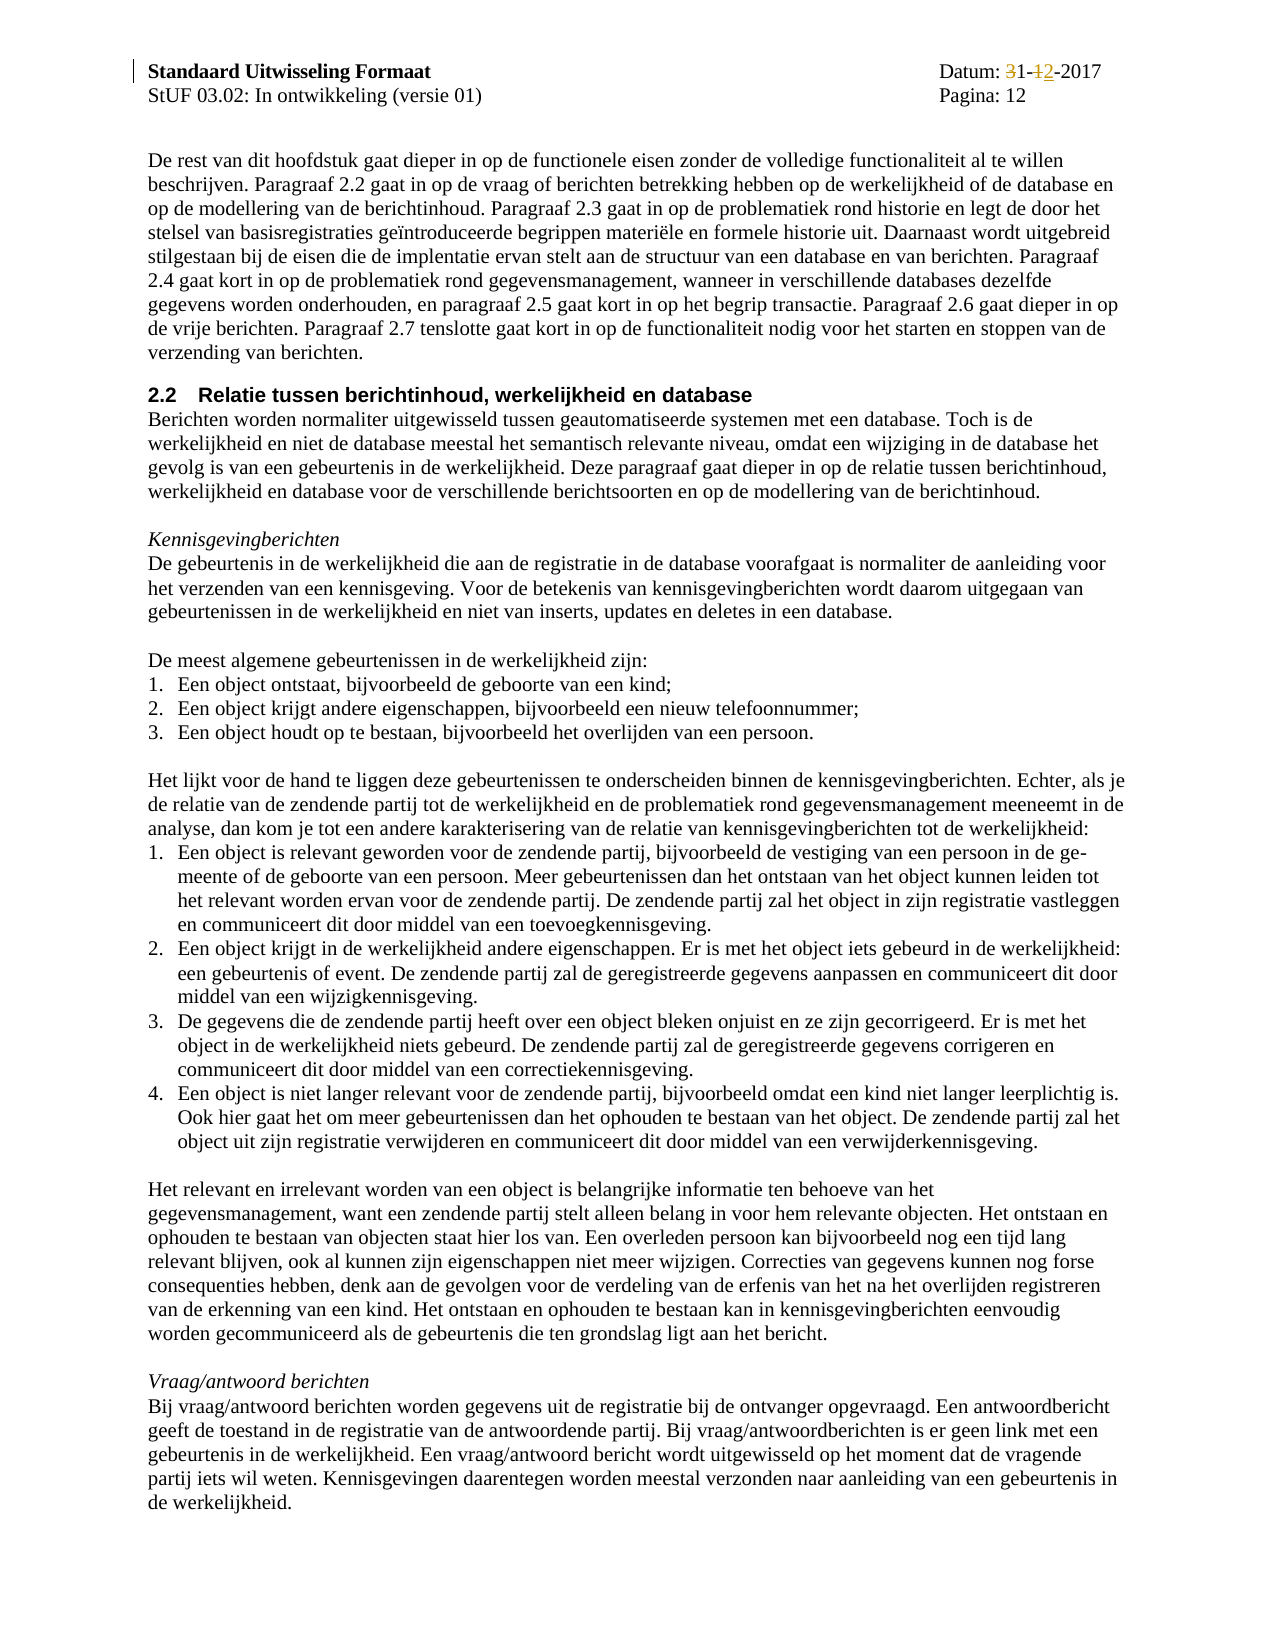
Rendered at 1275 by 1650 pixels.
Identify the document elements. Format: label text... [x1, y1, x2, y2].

list Een object krijgt andere eigenschappen, bijvoorbeeld een nieuw telefoonnummer; [148, 696, 1127, 720]
text Bij vraag/antwoord berichten worden gegevens uit de registratie bij de ontvanger opgevraagd. Een antwoordbericht geeft de toestand in de registratie van de antwoordende partij. Bij vraag/antwoordberichten is er geen link met een gebeurtenis in de werkelijkheid. Een vraag/antwoord bericht wordt uitgewisseld op het moment dat de vragende partij iets wil weten. Kennisgevingen daarentegen worden meestal verzonden naar aanleiding van een gebeurtenis in de werkelijkheid. [148, 1393, 1127, 1514]
list Een object houdt op te bestaan, bijvoorbeeld het overlijden van een persoon. [148, 720, 1127, 744]
text De gebeurtenis in de werkelijkheid die aan de registratie in de database voorafgaat is normaliter de aanleiding voor het verzenden van een kennisgeving. Voor de betekenis van kennisgevingberichten wordt daarom uitgegaan van gebeurtenissen in de werkelijkheid en niet van inserts, updates en deletes in een database. [148, 551, 1127, 623]
text Het relevant en irrelevant worden van een object is belangrijke informatie ten behoeve van het gegevensmanagement, want een zendende partij stelt alleen belang in voor hem relevante objecten. Het ontstaan en ophouden te bestaan van objecten staat hier los van. Een overleden persoon kan bijvoorbeeld nog een tijd lang relevant blijven, ook al kunnen zijn eigenschappen niet meer wijzigen. Correcties van gegevens kunnen nog forse consequenties hebben, denk aan de gevolgen voor de verdeling van de erfenis van het na het overlijden registreren van de erkenning van een kind. Het ontstaan en ophouden te bestaan kan in kennisgevingberichten eenvoudig worden gecommuniceerd als de gebeurtenis die ten grondslag ligt aan het bericht. [148, 1177, 1127, 1345]
text Kennisgevingberichten [148, 527, 1127, 551]
text Berichten worden normaliter uitgewisseld tussen geautomatiseerde systemen met een database. Toch is de werkelijkheid en niet de database meestal het semantisch relevante niveau, omdat een wijziging in de database het gevolg is van een gebeurtenis in de werkelijkheid. Deze paragraaf gaat dieper in op de relatie tussen berichtinhoud, werkelijkheid en database voor de verschillende berichtsoorten en op de modellering van de berichtinhoud. [148, 407, 1127, 503]
list Een object ontstaat, bijvoorbeeld de geboorte van een kind; [148, 672, 1127, 696]
subtitle Relatie tussen berichtinhoud, werkelijkheid en database [148, 383, 1127, 407]
list Een object krijgt in de werkelijkheid andere eigenschappen. Er is met het object iets gebeurd in de werkelijkheid: een gebeurtenis of event. De zendende partij zal de geregistreerde gegevens aanpassen en communiceert dit door middel van een wijzigkennisgeving. [148, 936, 1127, 1008]
list Een object is niet langer relevant voor de zendende partij, bijvoorbeeld omdat een kind niet langer leerplichtig is. Ook hier gaat het om meer gebeurtenissen dan het ophouden te bestaan van het object. De zendende partij zal het object uit zijn registratie verwijderen en communiceert dit door middel van een verwijderkennisgeving. [148, 1081, 1127, 1153]
text De meest algemene gebeurtenissen in de werkelijkheid zijn: [148, 648, 1127, 672]
text De rest van dit hoofdstuk gaat dieper in op de functionele eisen zonder de volledige functionaliteit al te willen beschrijven. Paragraaf 2.2 gaat in op de vraag of berichten betrekking hebben op de werkelijkheid of de database en op de modellering van de berichtinhoud. Paragraaf 2.3 gaat in op de problematiek rond historie en legt de door het stelsel van basisregistraties geïntroduceerde begrippen materiële en formele historie uit. Daarnaast wordt uitgebreid stilgestaan bij de eisen die de implentatie ervan stelt aan de structuur van een database en van berichten. Paragraaf 2.4 gaat kort in op de problematiek rond gegevensmanagement, wanneer in verschillende databases dezelfde gegevens worden onderhouden, en paragraaf 2.5 gaat kort in op het begrip transactie. Paragraaf 2.6 gaat dieper in op de vrije berichten. Paragraaf 2.7 tenslotte gaat kort in op de functionaliteit nodig voor het starten en stoppen van de verzending van berichten. [148, 148, 1127, 364]
list Een object is relevant geworden voor de zendende partij, bijvoorbeeld de vestiging van een persoon in de gemeente of de geboorte van een persoon. Meer gebeurtenissen dan het ontstaan van het object kunnen leiden tot het relevant worden ervan voor de zendende partij. De zendende partij zal het object in zijn registratie vastleggen en communiceert dit door middel van een toevoegkennisgeving. [148, 840, 1127, 936]
list De gegevens die de zendende partij heeft over een object bleken onjuist en ze zijn gecorrigeerd. Er is met het object in de werkelijkheid niets gebeurd. De zendende partij zal de geregistreerde gegevens corrigeren en communiceert dit door middel van een correctiekennisgeving. [148, 1008, 1127, 1081]
text Het lijkt voor de hand te liggen deze gebeurtenissen te onderscheiden binnen de kennisgevingberichten. Echter, als je de relatie van de zendende partij tot de werkelijkheid en de problematiek rond gegevensmanagement meeneemt in de analyse, dan kom je tot een andere karakterisering van de relatie van kennisgevingberichten tot de werkelijkheid: [148, 768, 1127, 840]
text Vraag/antwoord berichten [148, 1369, 1127, 1393]
